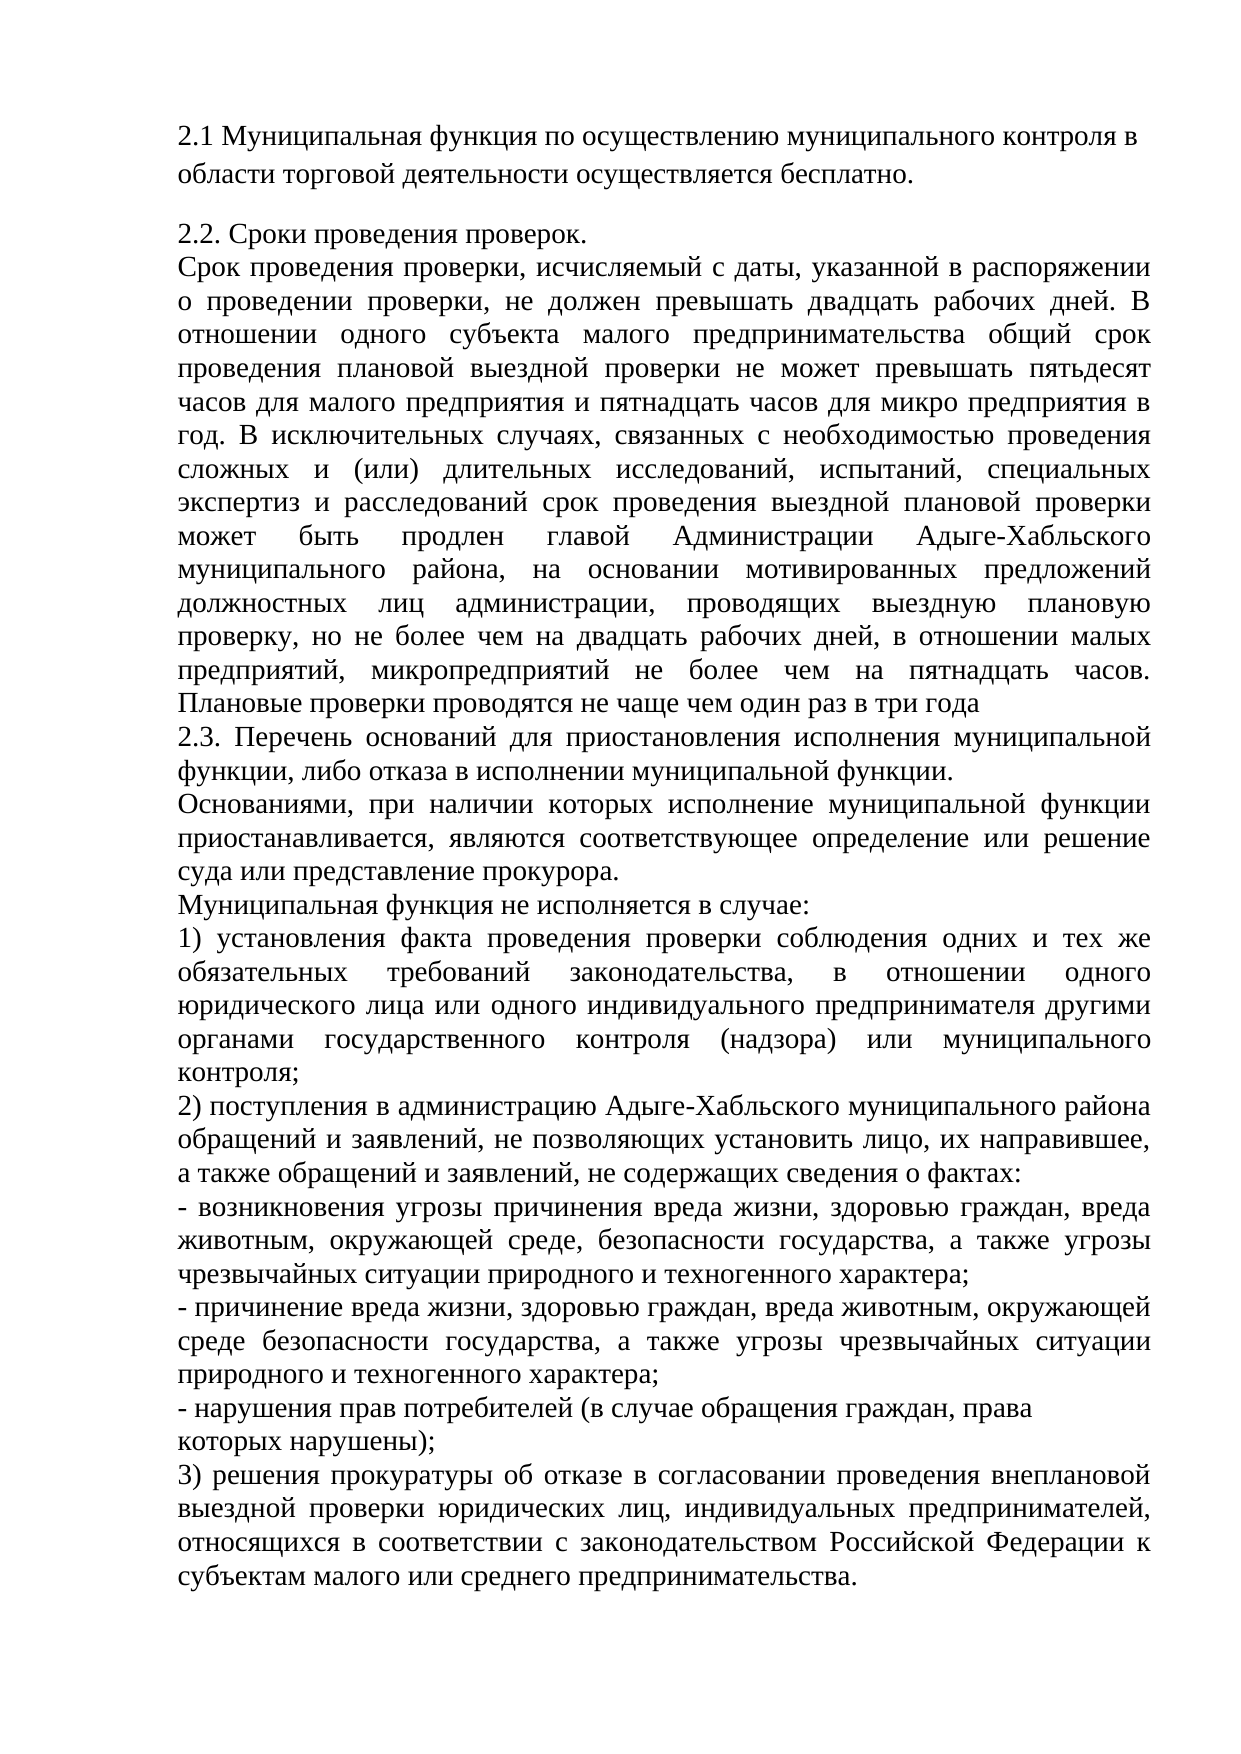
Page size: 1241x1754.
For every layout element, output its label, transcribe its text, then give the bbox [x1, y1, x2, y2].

text Основаниями, при наличии которых исполнение муниципальной функции приостанавливается, являются соответствующее определение или решение суда или представление прокурора. [177, 786, 1152, 887]
text 2.3. Перечень оснований для приостановления исполнения муниципальной функции, либо отказа в исполнении муниципальной функции. [177, 719, 1152, 786]
text - нарушения прав потребителей (в случае обращения граждан, права [177, 1390, 1152, 1423]
text 1) установления факта проведения проверки соблюдения одних и тех же обязательных требований законодательства, в отношении одного юридического лица или одного индивидуального предпринимателя другими органами государственного контроля (надзора) или муниципального контроля; [177, 920, 1152, 1088]
text 2.2. Сроки проведения проверок. [177, 216, 1152, 249]
text - возникновения угрозы причинения вреда жизни, здоровью граждан, вреда животным, окружающей среде, безопасности государства, а также угрозы чрезвычайных ситуации природного и техногенного характера; [177, 1189, 1152, 1289]
text Муниципальная функция не исполняется в случае: [177, 887, 1152, 920]
text 2.1 Муниципальная функция по осуществлению муниципального контроля в области торговой деятельности осуществляется бесплатно. [177, 118, 1152, 190]
text - причинение вреда жизни, здоровью граждан, вреда животным, окружающей среде безопасности государства, а также угрозы чрезвычайных ситуации природного и техногенного характера; [177, 1289, 1152, 1390]
text которых нарушены); [177, 1423, 1152, 1457]
text 3) решения прокуратуры об отказе в согласовании проведения внеплановой выездной проверки юридических лиц, индивидуальных предпринимателей, относящихся в соответствии с законодательством Российской Федерации к субъектам малого или среднего предпринимательства. [177, 1457, 1152, 1591]
text 2) поступления в администрацию Адыге-Хабльского муниципального района обращений и заявлений, не позволяющих установить лицо, их направившее, а также обращений и заявлений, не содержащих сведения о фактах: [177, 1088, 1152, 1189]
text Срок проведения проверки, исчисляемый с даты, указанной в распоряжении о проведении проверки, не должен превышать двадцать рабочих дней. В отношении одного субъекта малого предпринимательства общий срок проведения плановой выездной проверки не может превышать пятьдесят часов для малого предприятия и пятнадцать часов для микро предприятия в год. В исключительных случаях, связанных с необходимостью проведения сложных и (или) длительных исследований, испытаний, специальных экспертиз и расследований срок проведения выездной плановой проверки может быть продлен главой Администрации Адыге-Хабльского муниципального района, на основании мотивированных предложений должностных лиц администрации, проводящих выездную плановую проверку, но не более чем на двадцать рабочих дней, в отношении малых предприятий, микропредприятий не более чем на пятнадцать часов. Плановые проверки проводятся не чаще чем один раз в три года [177, 249, 1152, 719]
